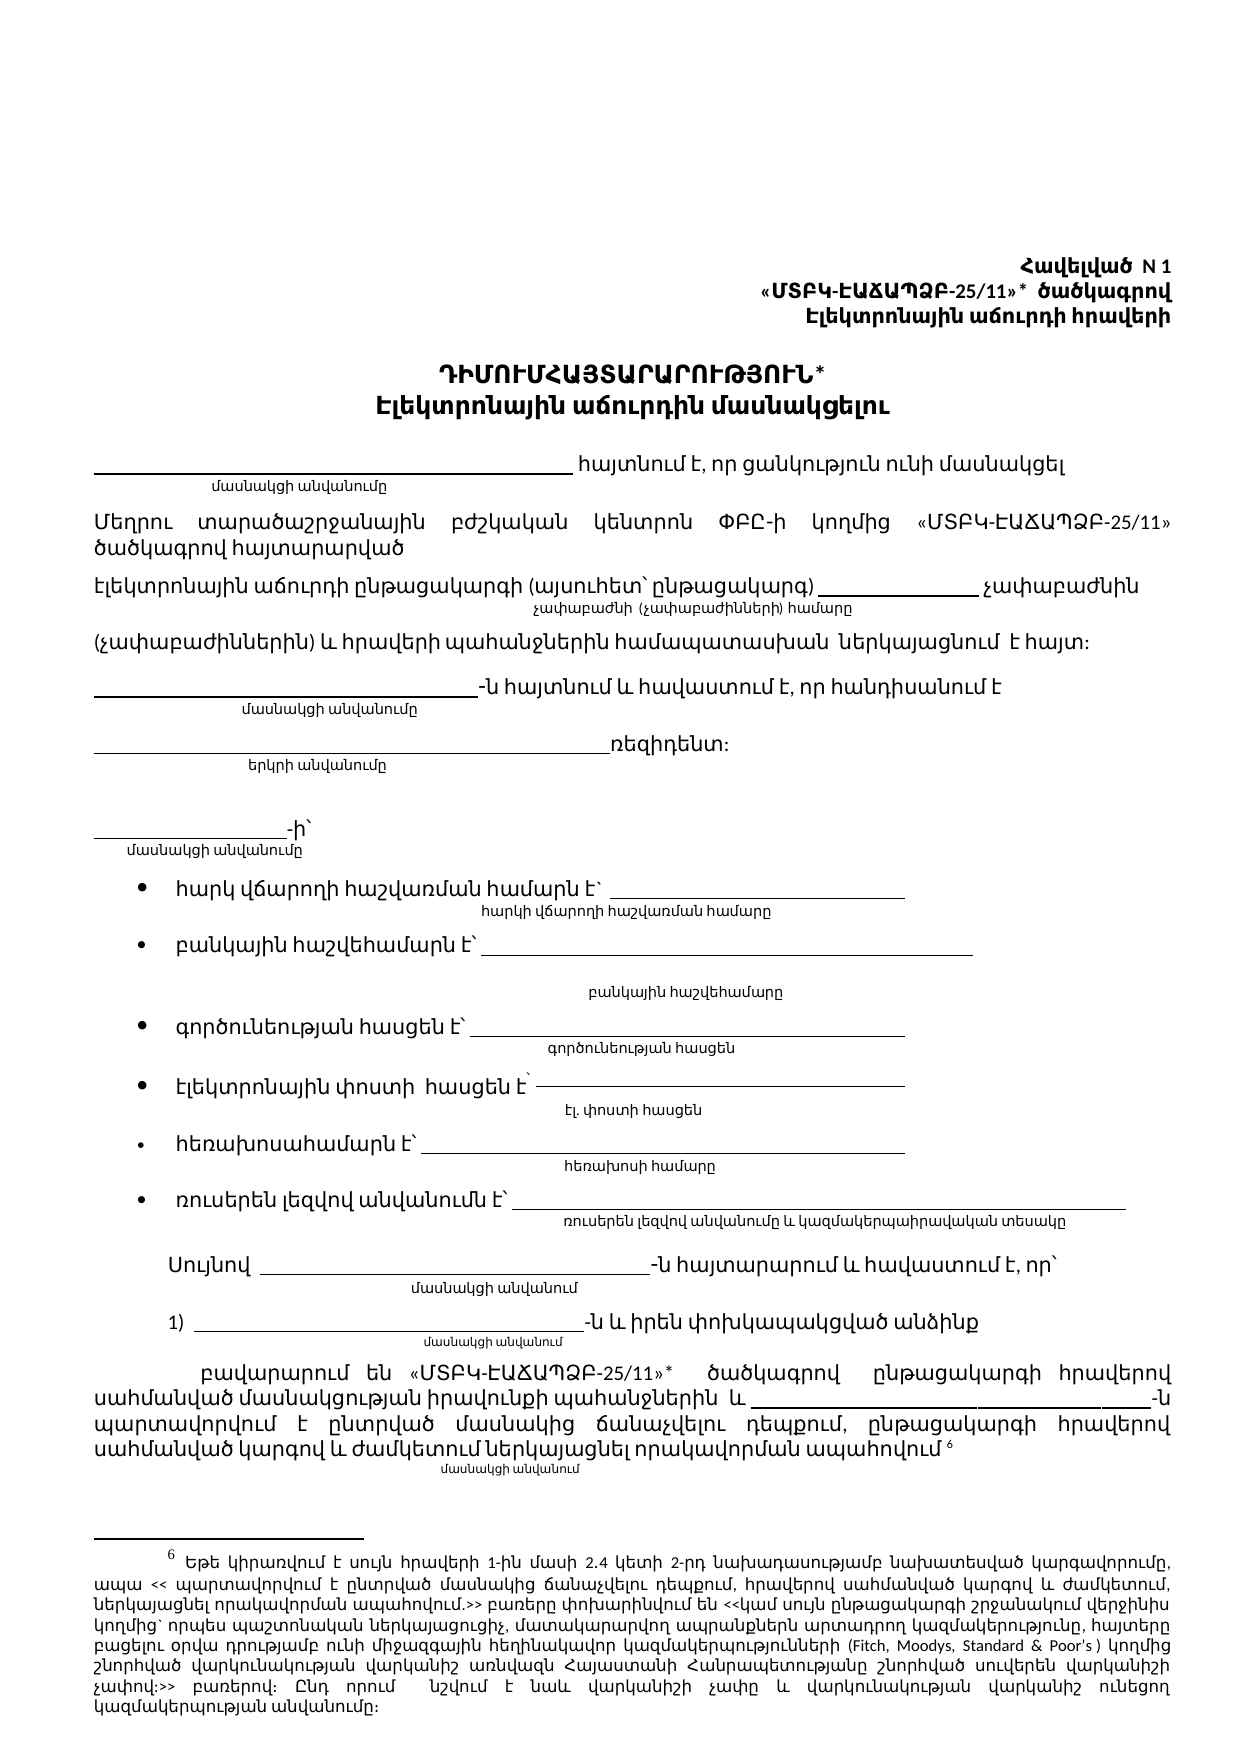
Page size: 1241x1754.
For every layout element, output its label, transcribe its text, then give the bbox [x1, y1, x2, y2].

text բանկային հաշվեհամարը [94, 983, 1171, 1014]
text -ն հայտնում և հավաստում է, որ հանդիսանում է [94, 670, 1171, 701]
text հեռախոսի համարը [462, 1157, 1171, 1187]
text էլեկտրոնային աճուրդի ընթացակարգի (այսուհետ՝ ընթացակարգ) չափաբաժնին [94, 573, 1171, 599]
text Սույնով -ն հայտարարում և հավաստում է, որ՝ [94, 1248, 1171, 1279]
text չափաբաժնի (չափաբաժինների) համարը [94, 599, 1171, 629]
list գործունեության հասցեն է՝ [138, 1014, 1171, 1040]
text մասնակցի անվանում [94, 1279, 1171, 1309]
text հայտնում է, որ ցանկություն ունի մասնակցել [94, 451, 1171, 477]
text էլ. փոստի հասցեն [94, 1101, 1171, 1131]
text ռեզիդենտ: [94, 731, 1171, 756]
list էլեկտրոնային փոստի հասցեն է՝ [138, 1070, 1171, 1101]
text մասնակցի անվանումը [94, 477, 1171, 507]
text ռուսերեն լեզվով անվանումը և կազմակերպաիրավական տեսակը [94, 1213, 1171, 1243]
list ռուսերեն լեզվով անվանումն է՝ [138, 1187, 1171, 1213]
text 1) -ն և իրեն փոխկապակցված անձինք [94, 1309, 1171, 1335]
text Հավելված N 1 [94, 253, 1171, 278]
list բանկային հաշվեհամարն է՝ [138, 933, 1171, 983]
text մասնակցի անվանումը [94, 701, 1171, 731]
text մասնակցի անվանում [94, 1335, 1171, 1360]
text մասնակցի անվանումը [94, 841, 1171, 872]
list հարկ վճարողի հաշվառման համարն է` [138, 872, 1171, 902]
text մասնակցի անվանում [94, 1462, 1171, 1487]
subtitle Էլեկտրոնային աճուրդին մասնակցելու [94, 390, 1171, 421]
text երկրի անվանումը [94, 756, 1171, 787]
text (չափաբաժիններին) և հրավերի պահանջներին համապատասխան ներկայացնում է հայտ: [94, 629, 1171, 655]
text Էլեկտրոնային աճուրդի հրավերի [94, 304, 1171, 329]
text «ՄՏԲԿ-ԷԱՃԱՊՁԲ-25/11»* ծածկագրով [94, 278, 1171, 304]
text գործունեության հասցեն [94, 1040, 1171, 1070]
text -ի՝ [94, 816, 1171, 841]
text բավարարում են «ՄՏԲԿ-ԷԱՃԱՊՁԲ-25/11»* ծածկագրով ընթացակարգի հրավերով սահմանված մասնակցության իրավունքի պահանջներին և -ն պարտավորվում է ընտրված մասնակից ճանաչվելու դեպքում, ընթացակարգի հրավերով սահմանված կարգով և ժամկետում ներկայացնել որակավորման ապահովում [94, 1360, 1171, 1462]
text ԴԻՄՈՒՄՀԱՅՏԱՐԱՐՈՒԹՅՈՒՆ* [94, 360, 1171, 390]
text հարկի վճարողի հաշվառման համարը [94, 902, 1171, 933]
text Մեղրու տարածաշրջանային բժշկական կենտրոն ՓԲԸ-ի կողմից «ՄՏԲԿ-ԷԱՃԱՊՁԲ-25/11» ծածկագրով հայտարարված [94, 507, 1171, 561]
list հեռախոսահամարն է՝ [138, 1131, 1171, 1157]
